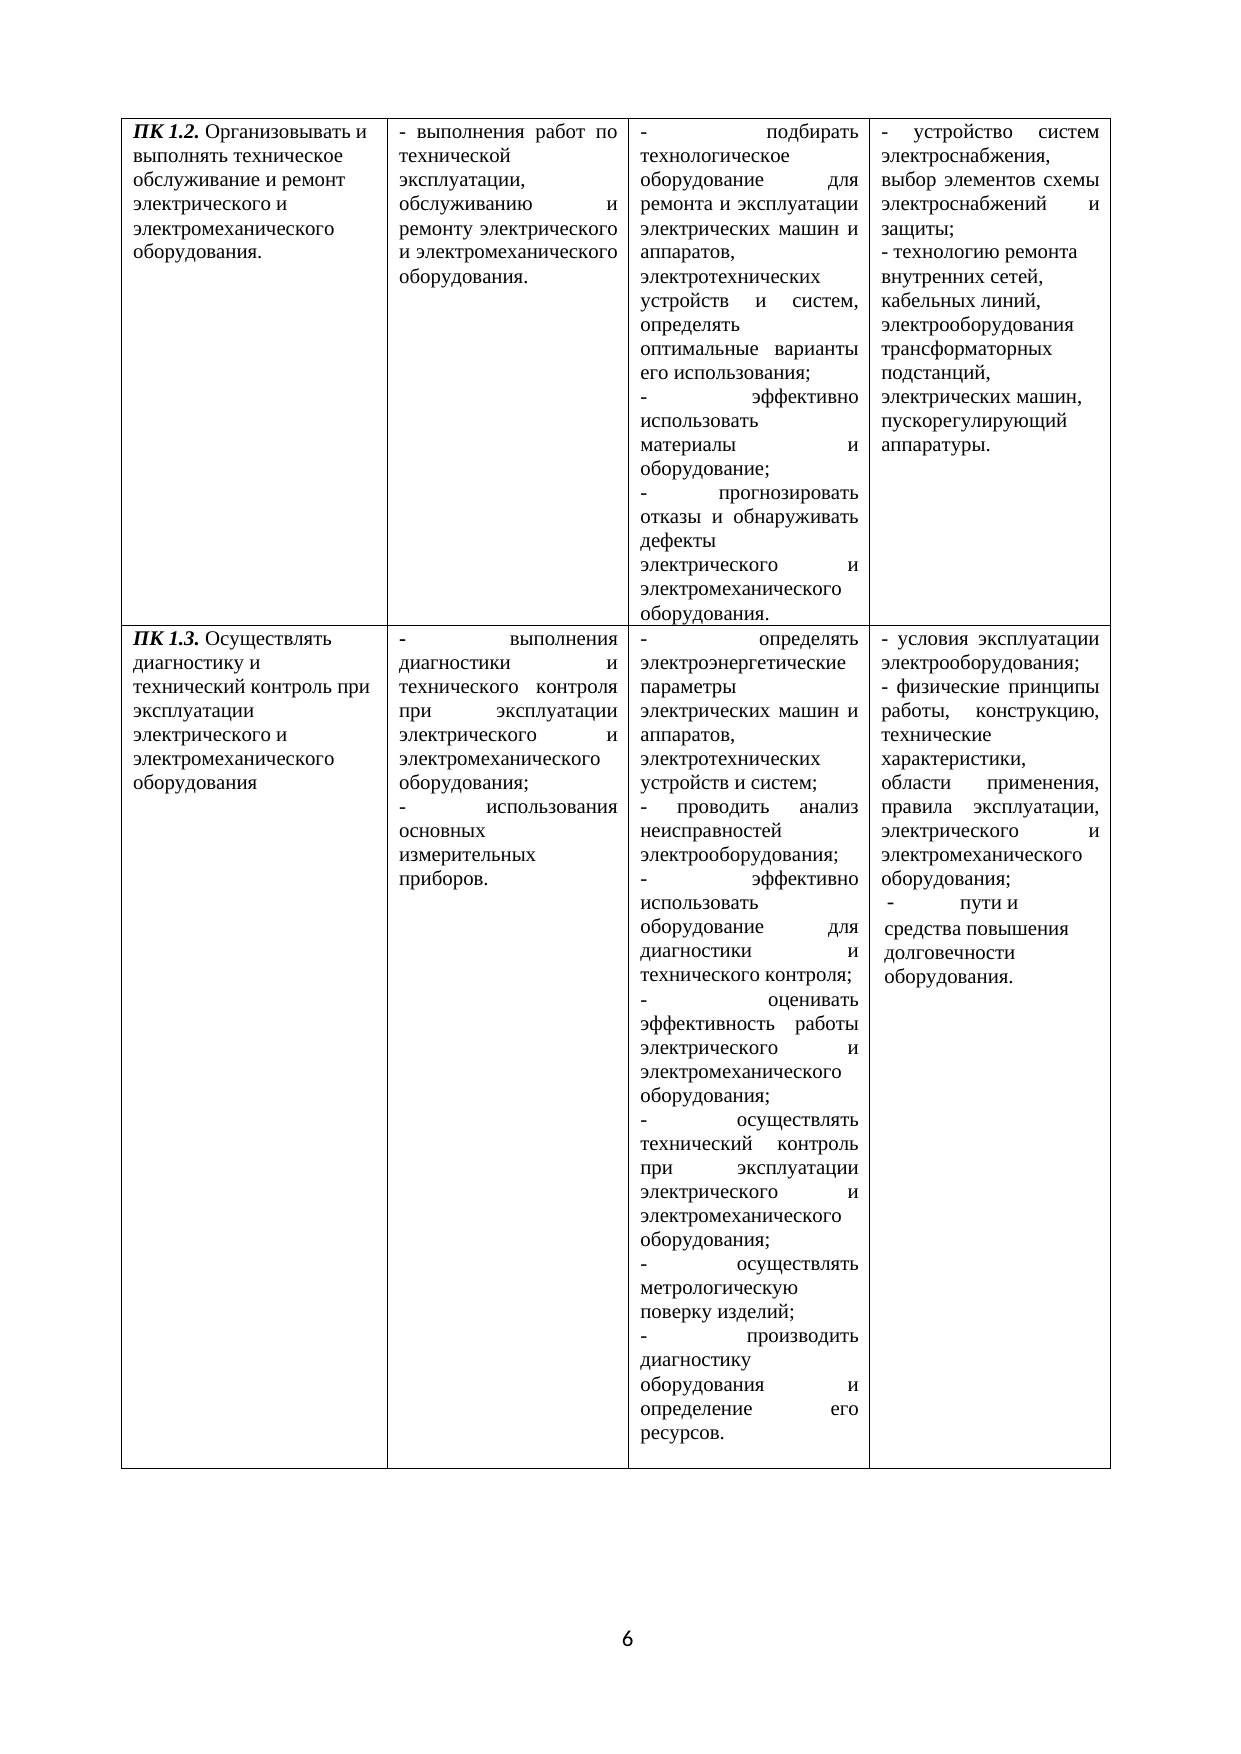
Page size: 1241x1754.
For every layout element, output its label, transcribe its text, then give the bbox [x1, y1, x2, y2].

table_cell - выполнения диагностики и технического контроля при эксплуатации электрического и электромеханического оборудования; - использования основных измерительных приборов. [388, 626, 628, 1468]
table_cell - выполнения работ по технической эксплуатации, обслуживанию и ремонту электрического и электромеханического оборудования. [388, 119, 628, 624]
table_cell - условия эксплуатации электрооборудования; - физические принципы работы, конструкцию, технические характеристики, области применения, правила эксплуатации, электрического и электромеханического оборудования; пути и средства повышения долговечности оборудования. [870, 626, 1110, 1468]
table_cell - устройство систем электроснабжения, выбор элементов схемы электроснабжений и защиты; - технологию ремонта внутренних сетей, кабельных линий, электрооборудования трансформаторных подстанций, электрических машин, пускорегулирующий аппаратуры. [870, 119, 1110, 624]
table_cell ПК 1.3. Осуществлять диагностику и технический контроль при эксплуатации электрического и электромеханического оборудования [122, 626, 387, 1468]
table_cell - подбирать технологическое оборудование для ремонта и эксплуатации электрических машин и аппаратов, электротехнических устройств и систем, определять оптимальные варианты его использования; - эффективно использовать материалы и оборудование; - прогнозировать отказы и обнаруживать дефекты электрического и электромеханического оборудования. [629, 119, 869, 624]
table_cell ПК 1.2. Организовывать и выполнять техническое обслуживание и ремонт электрического и электромеханического оборудования. [122, 119, 387, 624]
table_cell - определять электроэнергетические параметры электрических машин и аппаратов, электротехнических устройств и систем; - проводить анализ неисправностей электрооборудования; - эффективно использовать оборудование для диагностики и технического контроля; - оценивать эффективность работы электрического и электромеханического оборудования; - осуществлять технический контроль при эксплуатации электрического и электромеханического оборудования; - осуществлять метрологическую поверку изделий; - производить диагностику оборудования и определение его ресурсов. [629, 626, 869, 1468]
